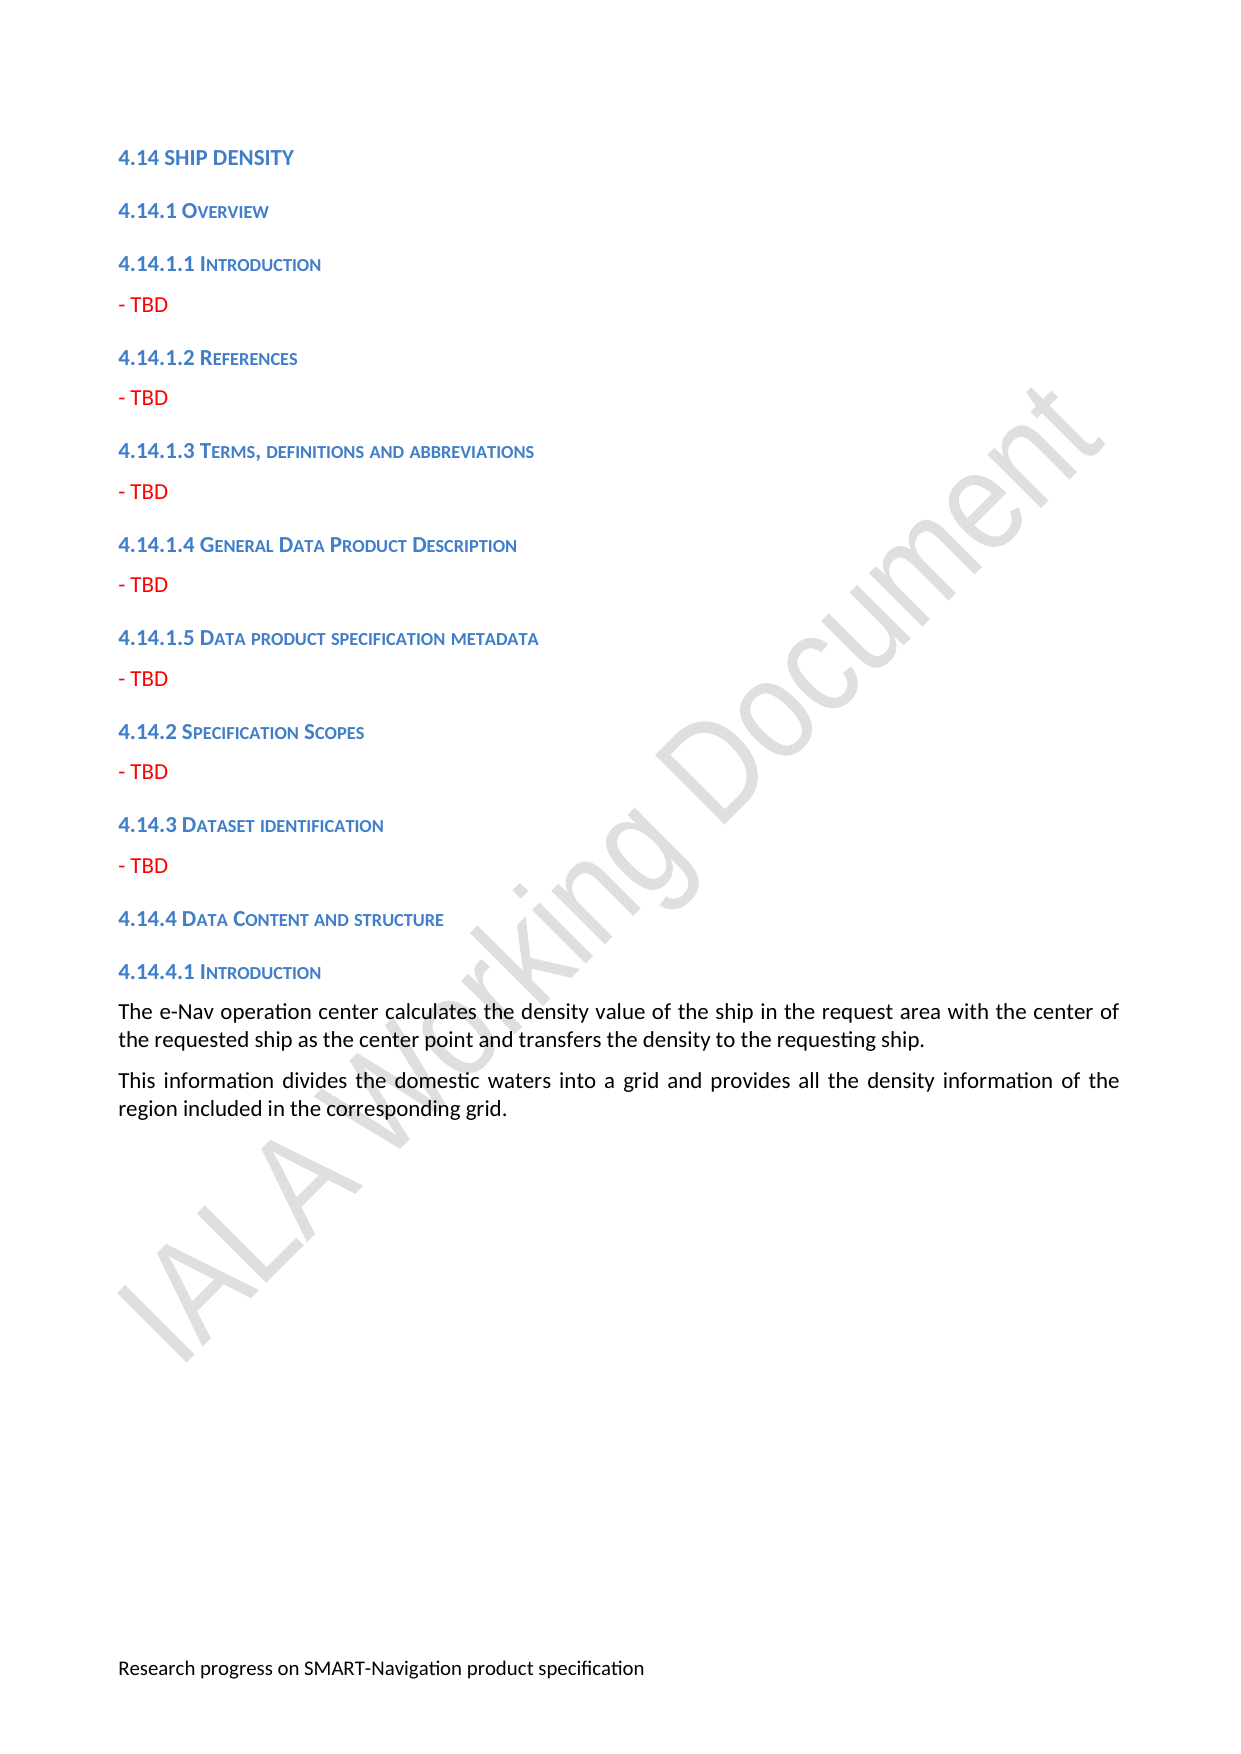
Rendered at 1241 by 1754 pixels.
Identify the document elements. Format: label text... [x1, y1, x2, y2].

subtitle 4.14.4 Data Content and structure [118, 904, 1122, 932]
text - TBD [118, 290, 1122, 318]
subtitle 4.14 ship density [118, 143, 1122, 171]
subtitle 4.14.1.2 References [118, 343, 1122, 371]
subtitle 4.14.1 Overview [118, 196, 1122, 224]
subtitle 4.14.1.1 Introduction [118, 249, 1122, 277]
text - TBD [118, 757, 1122, 785]
text The e-Nav operation center calculates the density value of the ship in the request area with the center of the requested ship as the center point and transfers the density to the requesting ship. [118, 997, 1122, 1053]
subtitle 4.14.4.1 Introduction [118, 957, 1122, 985]
subtitle 4.14.2 Specification Scopes [118, 717, 1122, 745]
text - TBD [118, 383, 1122, 411]
text - TBD [118, 851, 1122, 879]
text - TBD [118, 664, 1122, 692]
subtitle 4.14.1.5 Data product specification metadata [118, 623, 1122, 651]
subtitle 4.14.3 Dataset identification [118, 810, 1122, 838]
text - TBD [118, 477, 1122, 505]
text This information divides the domestic waters into a grid and provides all the density information of the region included in the corresponding grid. [118, 1066, 1122, 1122]
subtitle 4.14.1.4 General Data Product Description [118, 530, 1122, 558]
text - TBD [118, 570, 1122, 598]
subtitle 4.14.1.3 Terms, definitions and abbreviations [118, 436, 1122, 464]
